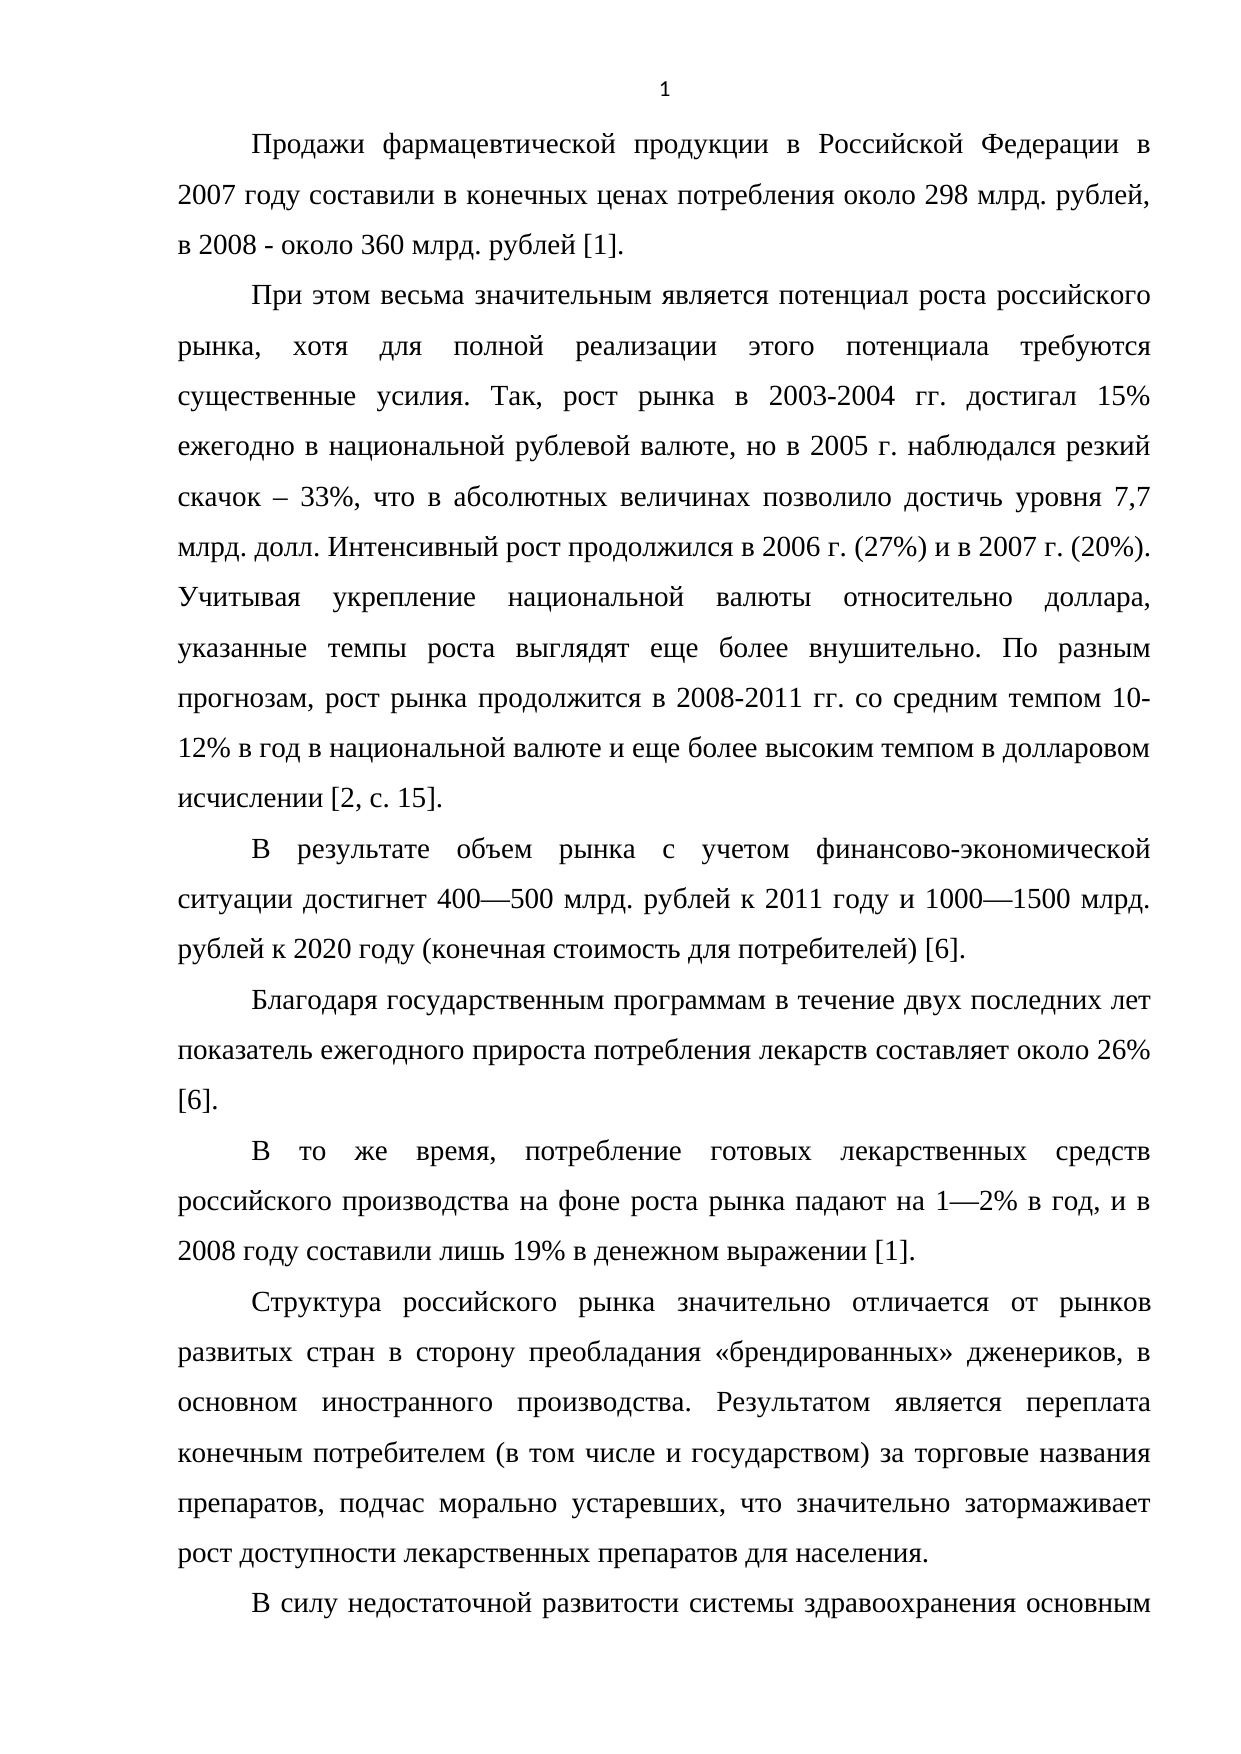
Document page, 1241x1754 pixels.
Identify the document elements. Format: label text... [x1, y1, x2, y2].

text При этом весьма значительным является потенциал роста российского рынка, хотя для полной реализации этого потенциала требуются существенные усилия. Так, рост рынка в 2003-2004 гг. достигал 15% ежегодно в национальной рублевой валюте, но в 2005 г. наблюдался резкий скачок – 33%, что в абсолютных величинах позволило достичь уровня 7,7 млрд. долл. Интенсивный рост продолжился в 2006 г. (27%) и в 2007 г. (20%). Учитывая укрепление национальной валюты относительно доллара, указанные темпы роста выглядят еще более внушительно. По разным прогнозам, рост рынка продолжится в 2008-2011 гг. со средним темпом 10-12% в год в национальной валюте и еще более высоким темпом в долларовом исчислении [2, с. 15]. [177, 277, 1152, 814]
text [177, 1586, 1152, 1619]
text В то же время, потребление готовых лекарственных средств российского производства на фоне роста рынка падают на 1—2% в год, и в 2008 году составили лишь 19% в денежном выражении [1]. [177, 1133, 1152, 1267]
text Структура российского рынка значительно отличается от рынков развитых стран в сторону преобладания «брендированных» дженериков, в основном иностранного производства. Результатом является переплата конечным потребителем (в том числе и государством) за торговые названия препаратов, подчас морально устаревших, что значительно затормаживает рост доступности лекарственных препаратов для населения. [177, 1284, 1152, 1569]
text Продажи фармацевтической продукции в Российской Федерации в 2007 году составили в конечных ценах потребления около 298 млрд. рублей, в 2008 - около 360 млрд. рублей [1]. [177, 127, 1152, 261]
text В результате объем рынка с учетом финансово-экономической ситуации достигнет 400—500 млрд. рублей к 2011 году и 1000—1500 млрд. рублей к 2020 году (конечная стоимость для потребителей) [6]. [177, 831, 1152, 965]
text Благодаря государственным программам в течение двух последних лет показатель ежегодного прироста потребления лекарств составляет около 26% [6]. [177, 982, 1152, 1116]
